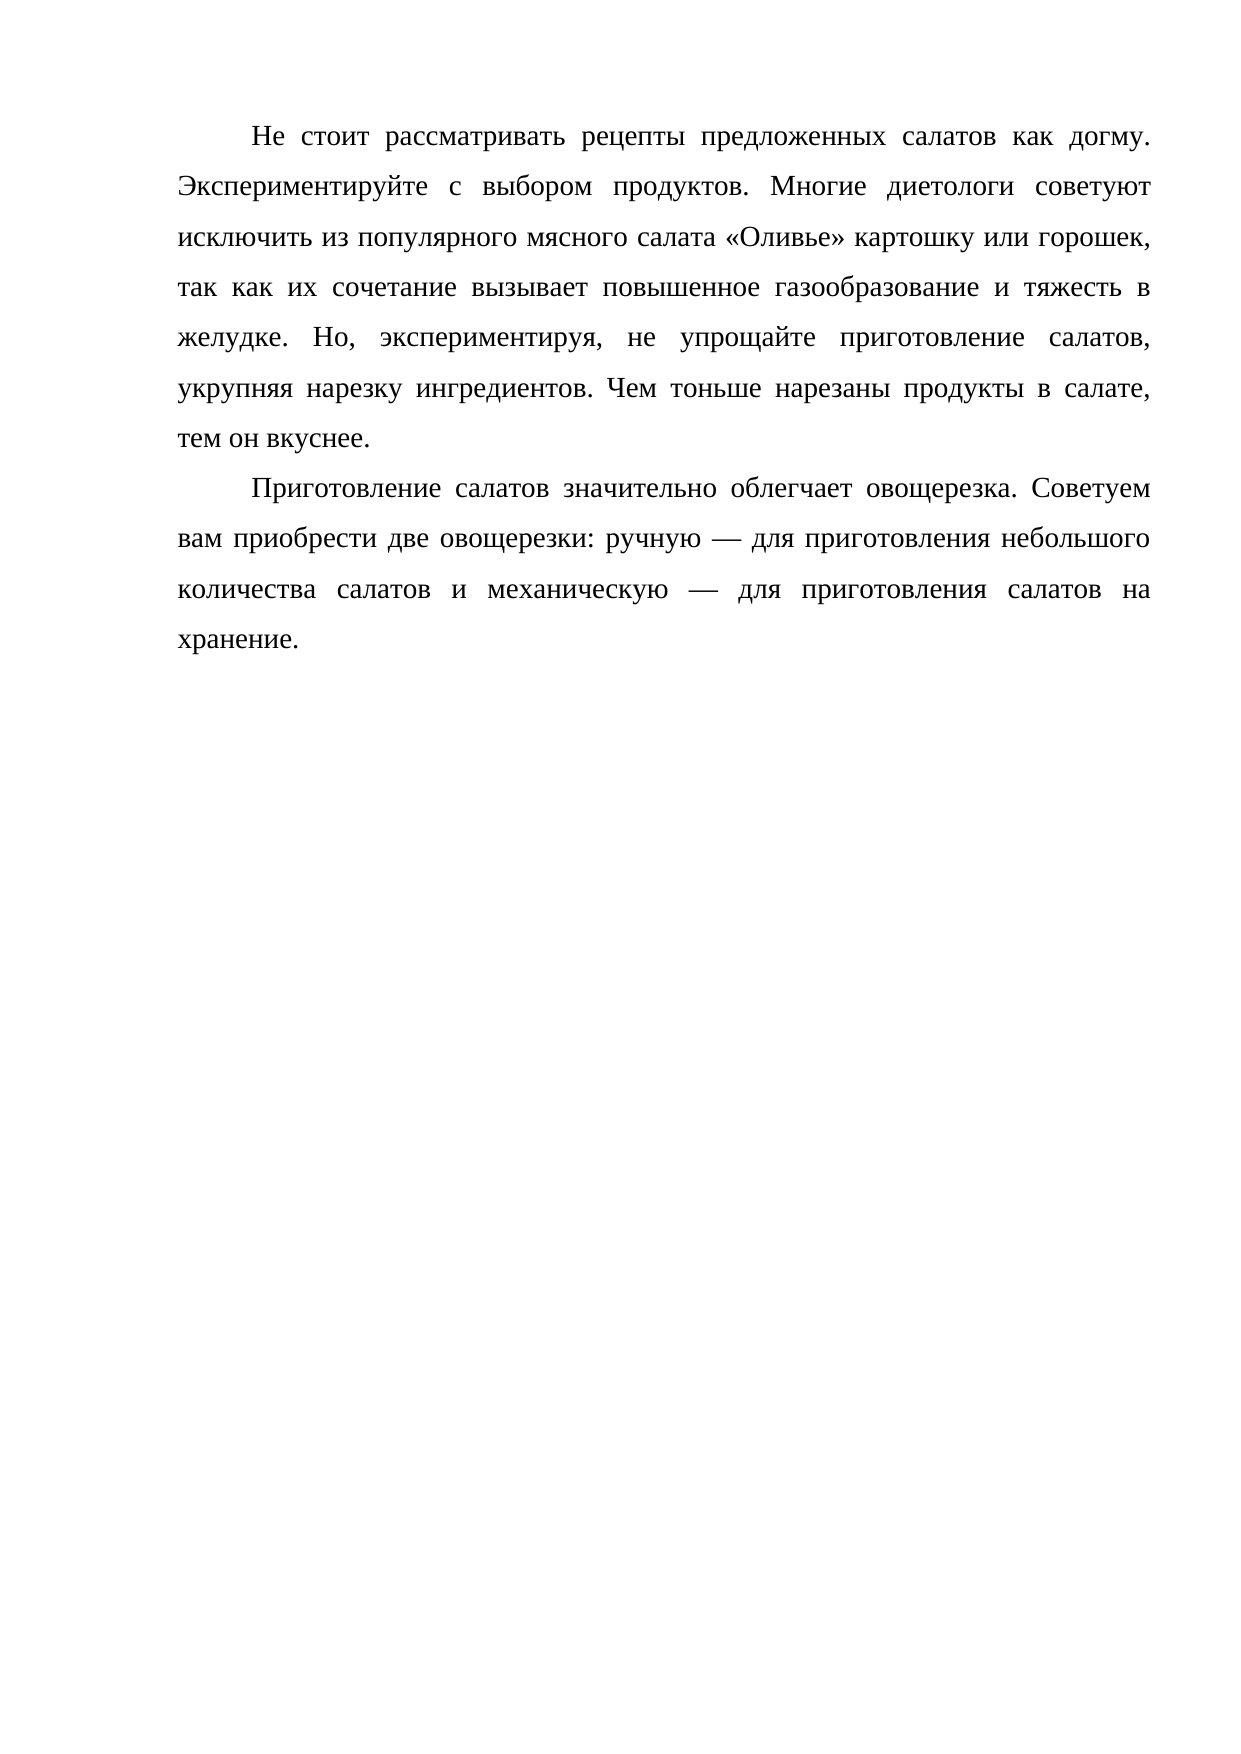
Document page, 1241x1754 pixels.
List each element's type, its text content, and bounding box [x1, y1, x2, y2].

text Не стоит рассматривать рецепты предложенных салатов как догму. Экспериментируйте с выбором продуктов. Многие диетологи советуют исключить из популярного мясного салата «Оливье» картошку или горошек, так как их сочетание вызывает повышенное газообразование и тяжесть в желудке. Но, экспериментируя, не упрощайте приготовление салатов, укрупняя нарезку ингредиентов. Чем тоньше нарезаны продукты в салате, тем он вкуснее. [177, 118, 1152, 453]
text Приготовление салатов значительно облегчает овощерезка. Советуем вам приобрести две овощерезки: ручную — для приготовления небольшого количества салатов и механическую — для приготовления салатов на хранение. [177, 470, 1152, 655]
